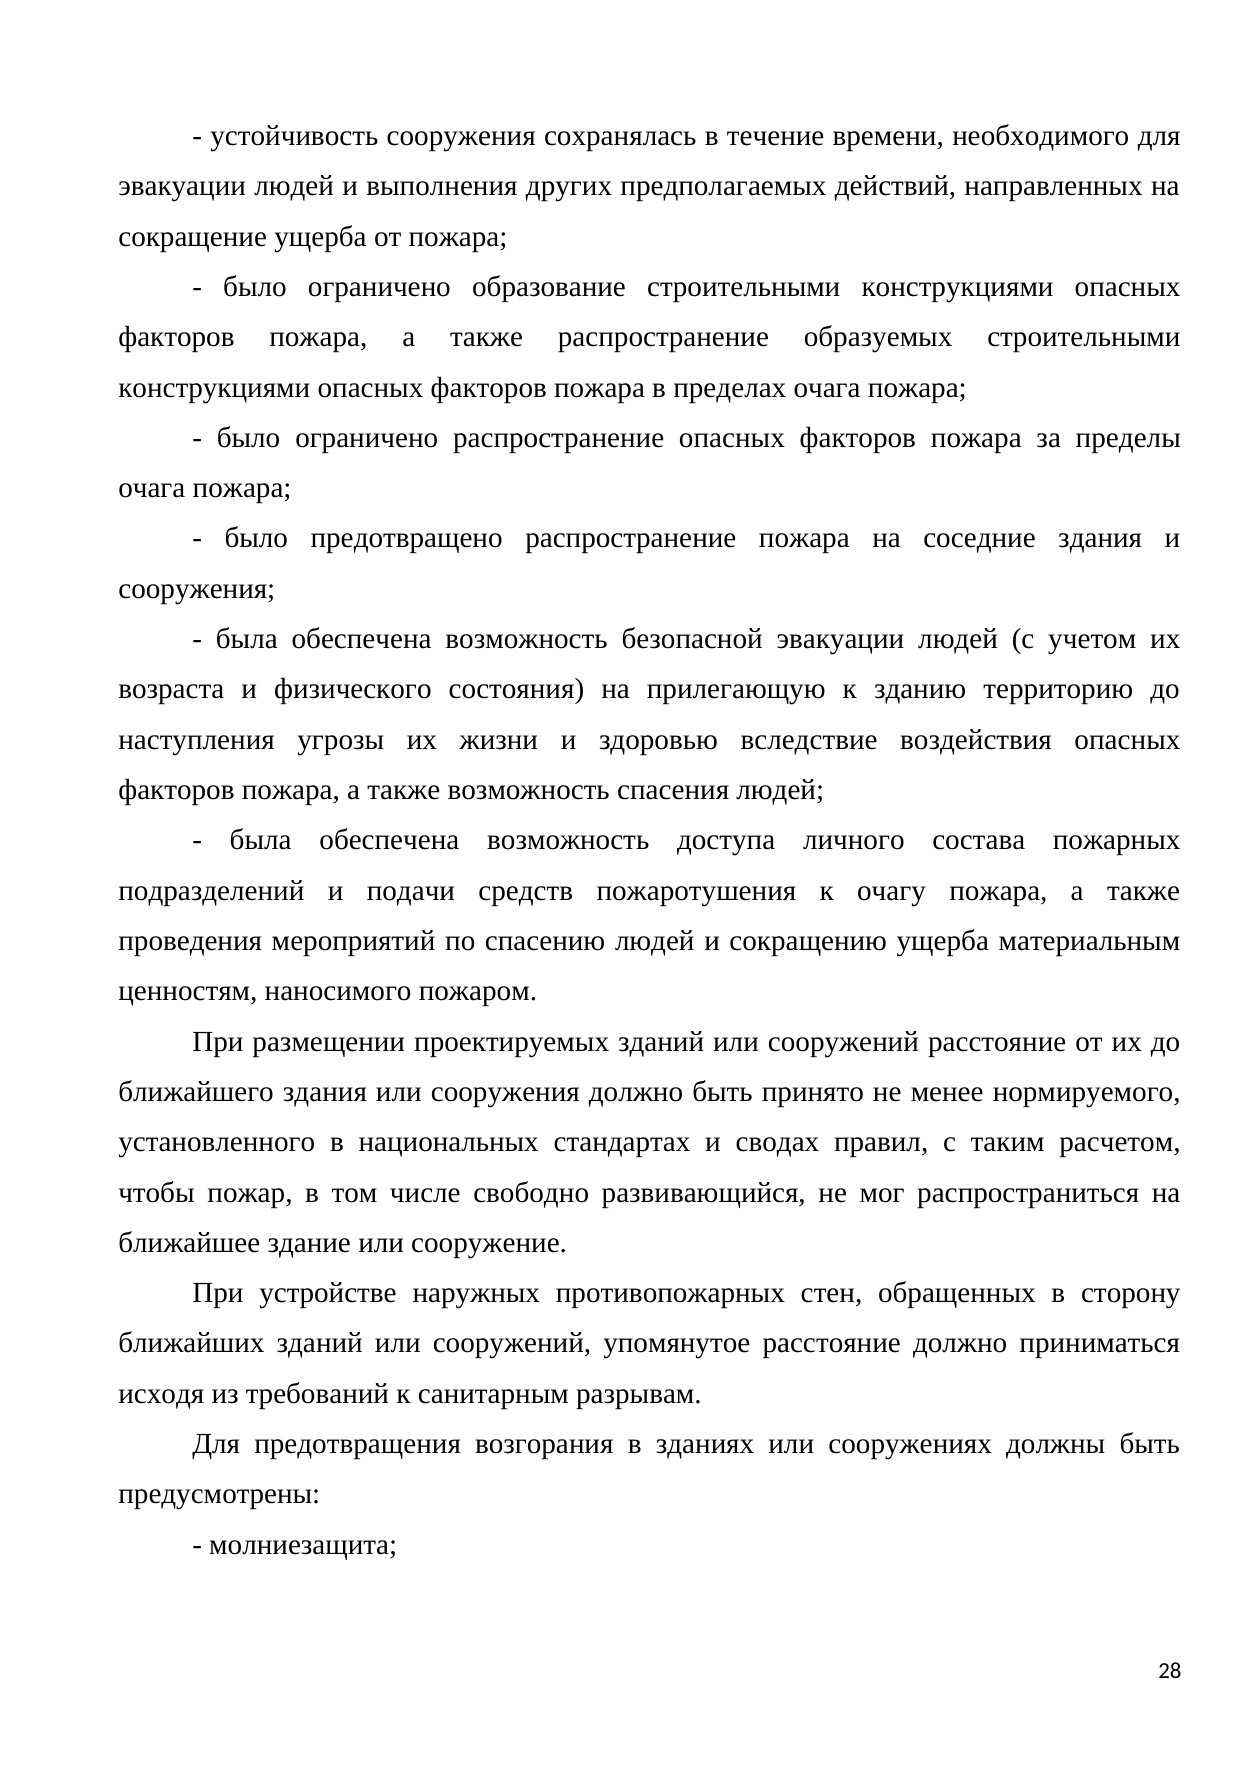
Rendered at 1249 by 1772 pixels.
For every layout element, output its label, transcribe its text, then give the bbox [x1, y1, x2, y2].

text - была обеспечена возможность доступа личного состава пожарных подразделений и подачи средств пожаротушения к очагу пожара, а также проведения мероприятий по спасению людей и сокращению ущерба материальным ценностям, наносимого пожаром. [118, 822, 1181, 1007]
text При устройстве наружных противопожарных стен, обращенных в сторону ближайших зданий или сооружений, упомянутое расстояние должно приниматься исходя из требований к санитарным разрывам. [118, 1275, 1181, 1409]
text Для предотвращения возгорания в зданиях или сооружениях должны быть предусмотрены: [118, 1426, 1181, 1510]
text При размещении проектируемых зданий или сооружений расстояние от их до ближайшего здания или сооружения должно быть принято не менее нормируемого, установленного в национальных стандартах и сводах правил, с таким расчетом, чтобы пожар, в том числе свободно развивающийся, не мог распространиться на ближайшее здание или сооружение. [118, 1024, 1181, 1258]
text - было ограничено образование строительными конструкциями опасных факторов пожара, а также распространение образуемых строительными конструкциями опасных факторов пожара в пределах очага пожара; [118, 269, 1181, 403]
text - было ограничено распространение опасных факторов пожара за пределы очага пожара; [118, 420, 1181, 504]
text - устойчивость сооружения сохранялась в течение времени, необходимого для эвакуации людей и выполнения других предполагаемых действий, направленных на сокращение ущерба от пожара; [118, 118, 1181, 252]
text - молниезащита; [118, 1527, 1181, 1560]
text - была обеспечена возможность безопасной эвакуации людей (с учетом их возраста и физического состояния) на прилегающую к зданию территорию до наступления угрозы их жизни и здоровью вследствие воздействия опасных факторов пожара, а также возможность спасения людей; [118, 621, 1181, 806]
text - было предотвращено распространение пожара на соседние здания и сооружения; [118, 521, 1181, 604]
